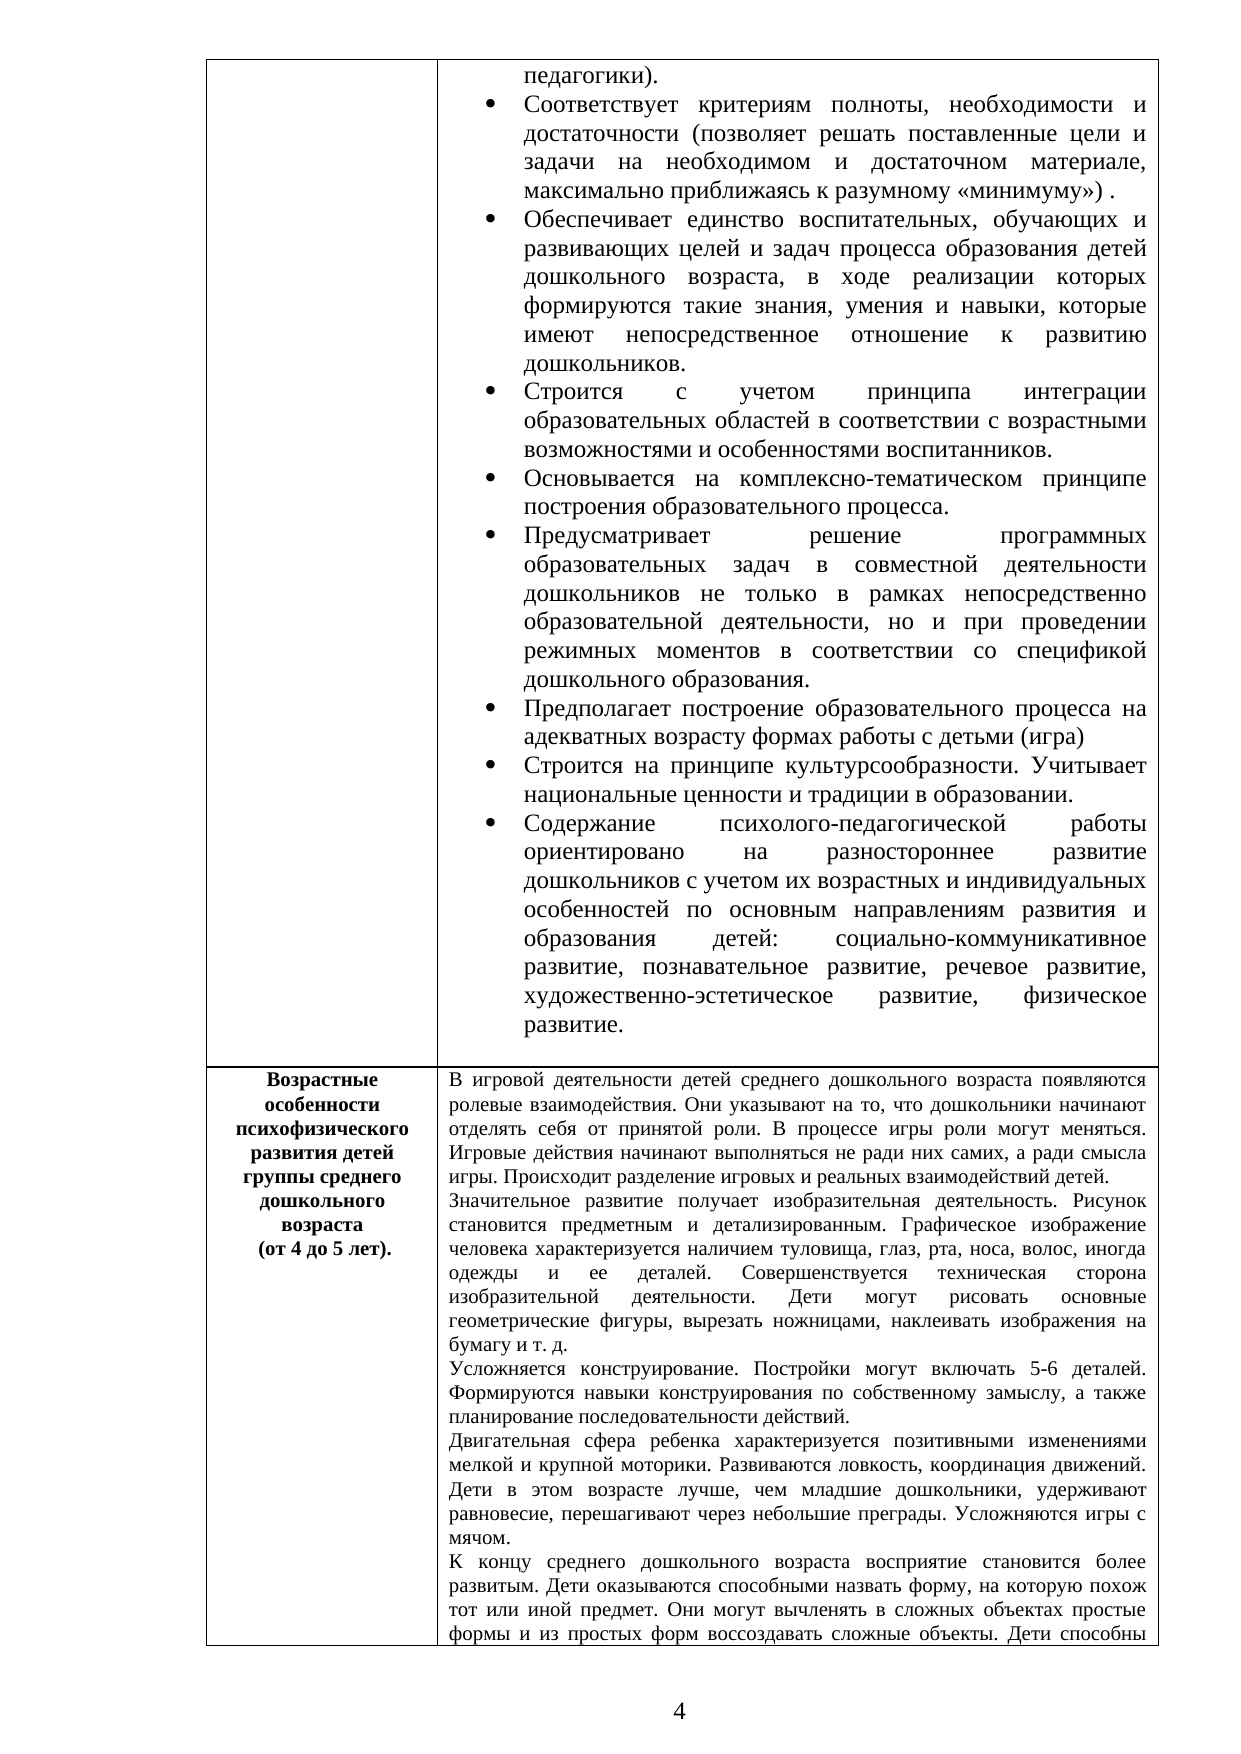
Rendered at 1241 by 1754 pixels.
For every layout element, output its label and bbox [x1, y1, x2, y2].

table_cell [207, 1068, 437, 1645]
table_cell [207, 60, 437, 1066]
table_cell [438, 60, 1158, 1066]
table_cell [438, 1068, 1158, 1645]
